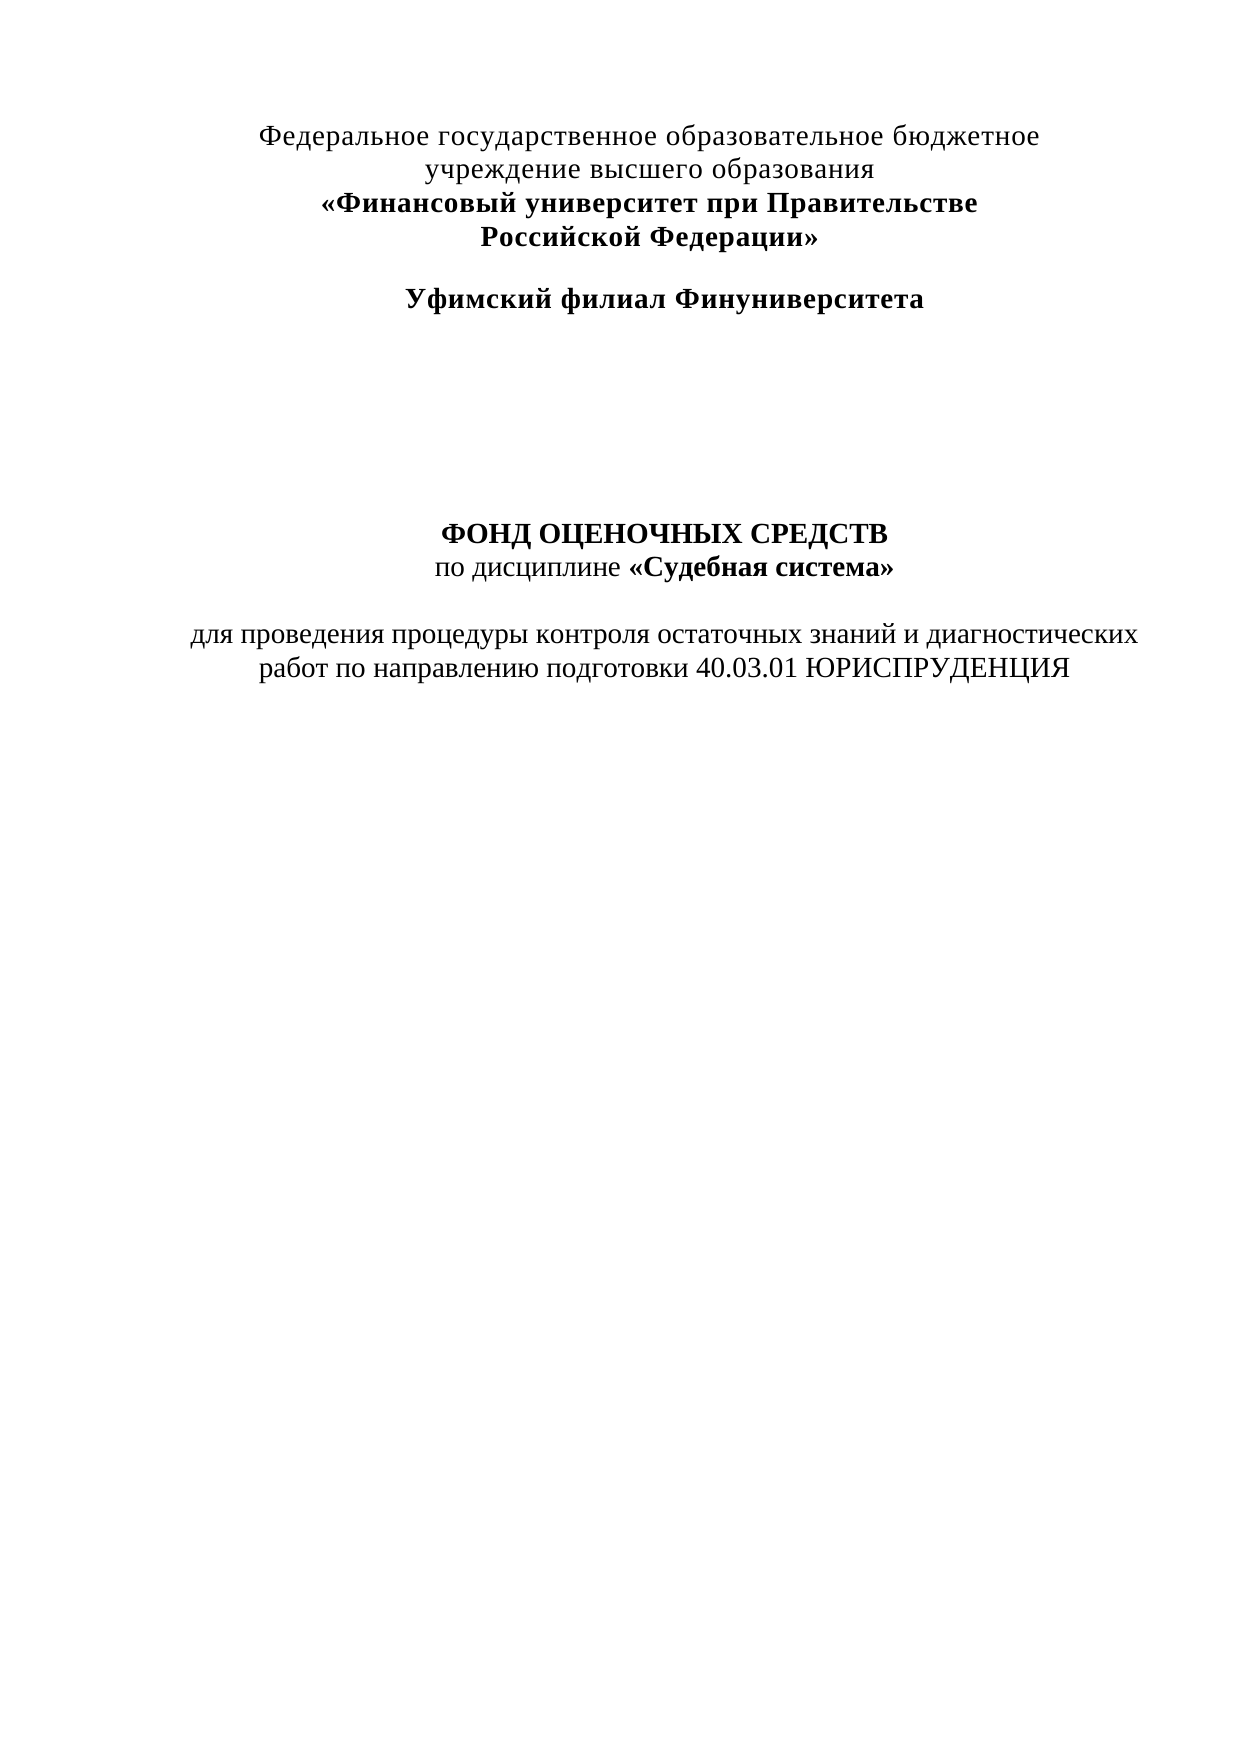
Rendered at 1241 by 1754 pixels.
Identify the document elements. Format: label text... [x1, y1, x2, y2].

text Российской Федерации» [148, 219, 1152, 252]
text учреждение высшего образования [148, 152, 1152, 185]
text Уфимский филиал Финуниверситета [177, 281, 1152, 314]
text по дисциплине «Судебная система» [177, 549, 1152, 583]
text Федеральное государственное образовательное бюджетное [148, 118, 1152, 152]
text для проведения процедуры контроля остаточных знаний и диагностических работ по направлению подготовки 40.03.01 ЮРИСПРУДЕНЦИЯ [177, 616, 1152, 683]
text ФОНД ОЦЕНОЧНЫХ СРЕДСТВ [177, 516, 1152, 549]
text «Финансовый университет при Правительстве [148, 185, 1152, 219]
